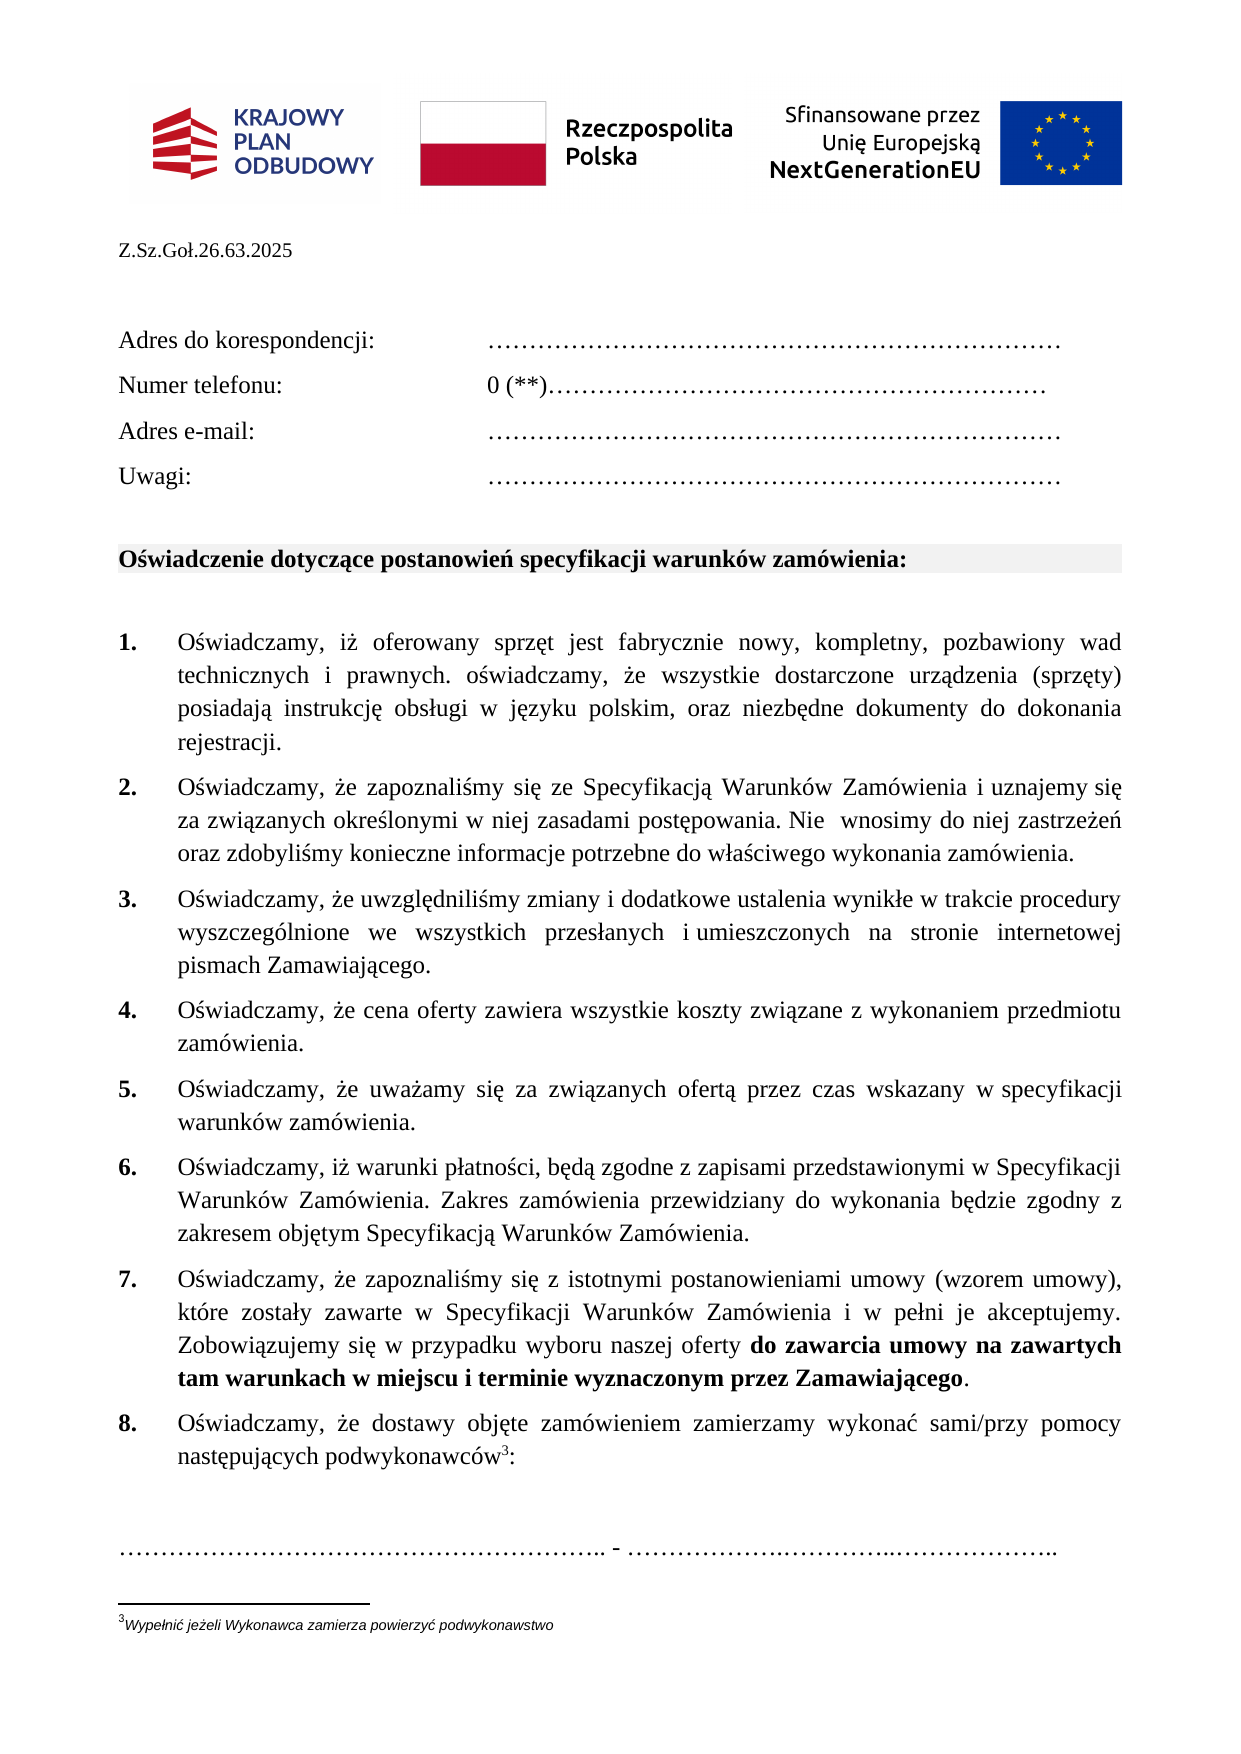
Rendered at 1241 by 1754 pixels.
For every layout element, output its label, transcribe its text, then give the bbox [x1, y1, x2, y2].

text Adres e-mail: …………………………………………………………… [118, 416, 1122, 445]
list Oświadczamy, że cena oferty zawiera wszystkie koszty związane z wykonaniem przedmiotu zamówienia. [118, 995, 1122, 1057]
list Oświadczamy, że dostawy objęte zamówieniem zamierzamy wykonać sami/przy pomocy następujących podwykonawców: [118, 1408, 1122, 1470]
list Oświadczamy, że zapoznaliśmy się z istotnymi postanowieniami umowy (wzorem umowy), które zostały zawarte w Specyfikacji Warunków Zamówienia i w pełni je akceptujemy. Zobowiązujemy się w przypadku wyboru naszej oferty do zawarcia umowy na zawartych tam warunkach w miejscu i terminie wyznaczonym przez Zamawiającego. [118, 1264, 1122, 1392]
text Numer telefonu: 0 (**)…………………………………………………… [118, 370, 1122, 399]
list Oświadczamy, iż warunki płatności, będą zgodne z zapisami przedstawionymi w Specyfikacji Warunków Zamówienia. Zakres zamówienia przewidziany do wykonania będzie zgodny z zakresem objętym Specyfikacją Warunków Zamówienia. [118, 1152, 1122, 1247]
list Oświadczamy, że uważamy się za związanych ofertą przez czas wskazany w specyfikacji warunków zamówienia. [118, 1074, 1122, 1136]
text Adres do korespondencji: …………………………………………………………… [118, 325, 1122, 354]
text Uwagi: …………………………………………………………… [118, 461, 1122, 490]
list Oświadczamy, że zapoznaliśmy się ze Specyfikacją Warunków Zamówienia i uznajemy się za związanych określonymi w niej zasadami postępowania. Nie wnosimy do niej zastrzeżeń oraz zdobyliśmy konieczne informacje potrzebne do właściwego wykonania zamówienia. [118, 772, 1122, 867]
list Oświadczamy, że uwzględniliśmy zmiany i dodatkowe ustalenia wynikłe w trakcie procedury wyszczególnione we wszystkich przesłanych i umieszczonych na stronie internetowej pismach Zamawiającego. [118, 884, 1122, 978]
list Oświadczamy, iż oferowany sprzęt jest fabrycznie nowy, kompletny, pozbawiony wad technicznych i prawnych. oświadczamy, że wszystkie dostarczone urządzenia (sprzęty) posiadają instrukcję obsługi w języku polskim, oraz niezbędne dokumenty do dokonania rejestracji. [118, 627, 1122, 755]
text Oświadczenie dotyczące postanowień specyfikacji warunków zamówienia: [118, 544, 1122, 573]
text ………………………………………………….. - ……………….…………..……………….. [118, 1532, 1122, 1561]
